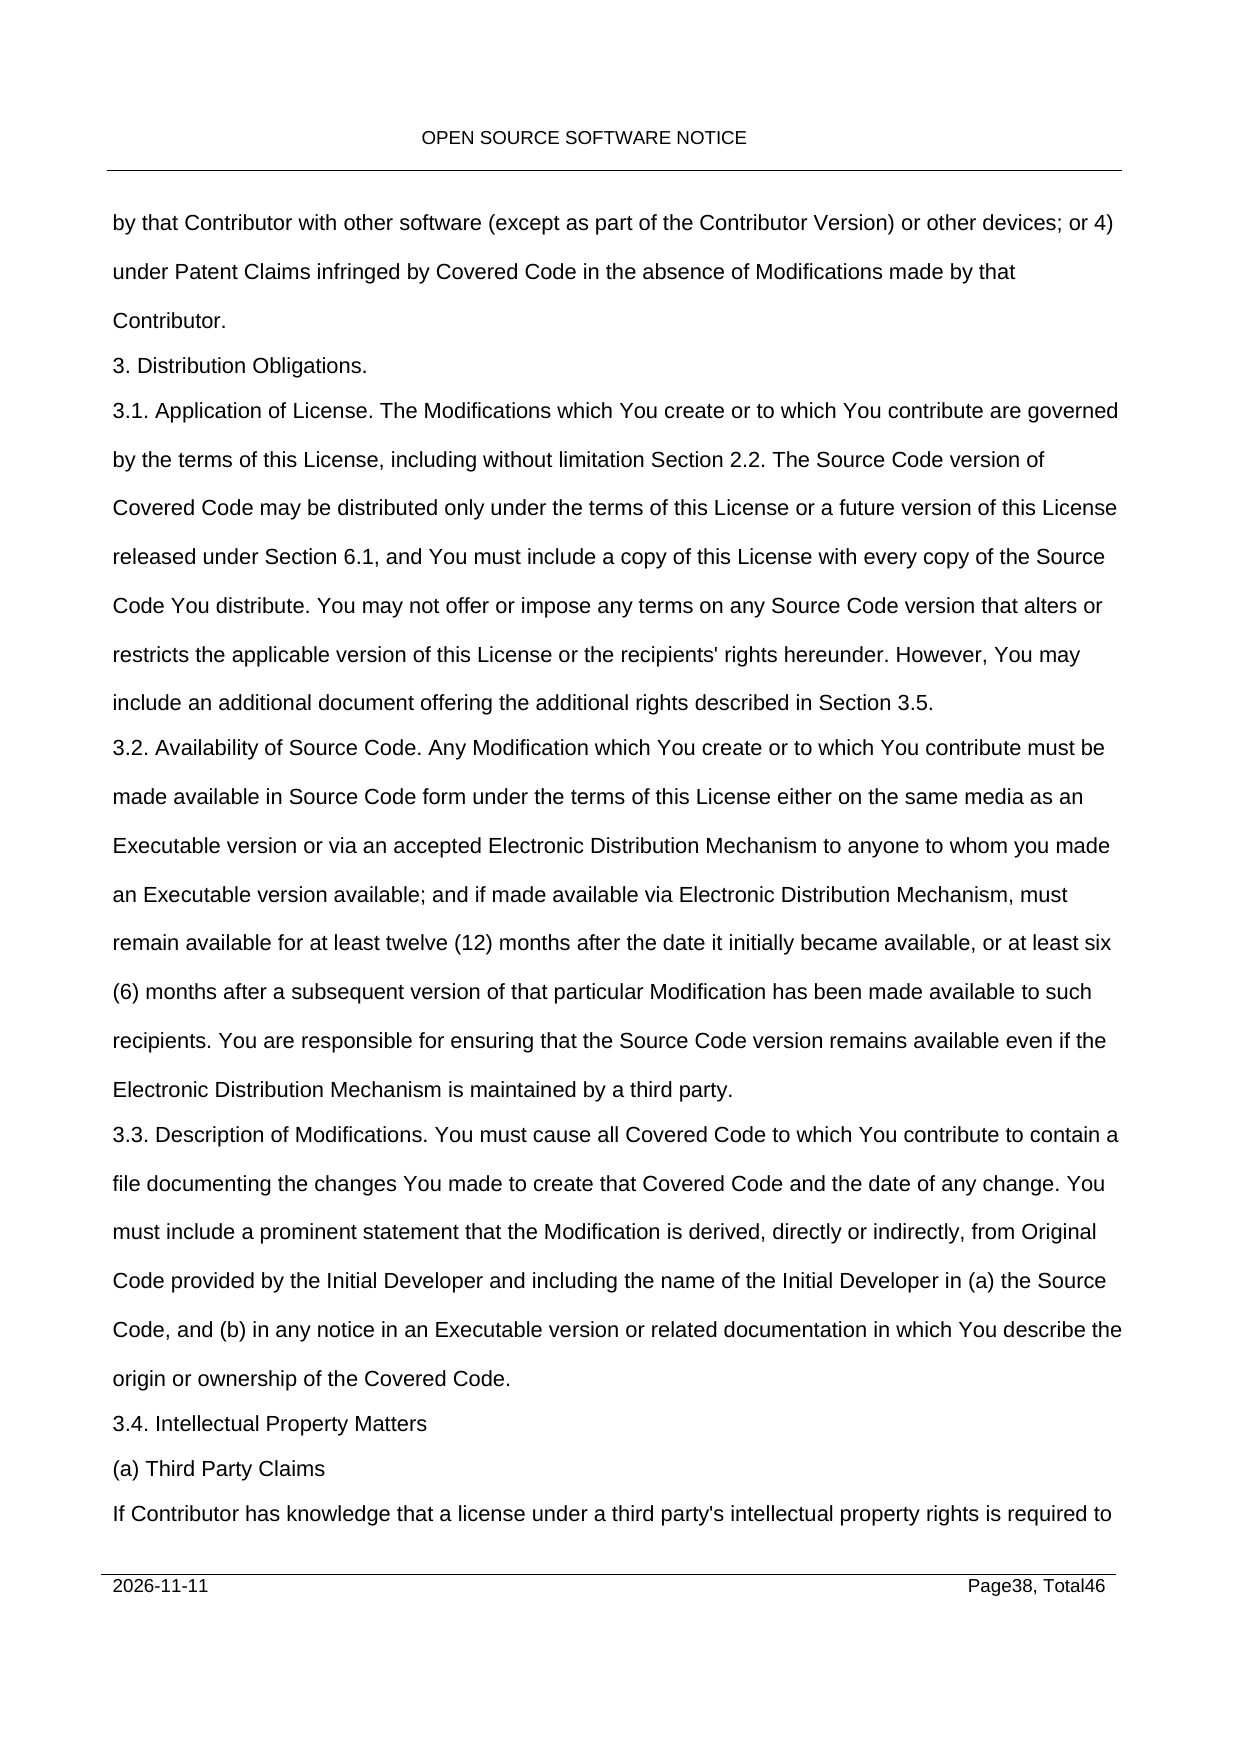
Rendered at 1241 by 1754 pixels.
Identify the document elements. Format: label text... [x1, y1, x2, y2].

text 3.4. Intellectual Property Matters [112, 1407, 1128, 1439]
text 3.2. Availability of Source Code. Any Modification which You create or to which You contribute must be made available in Source Code form under the terms of this License either on the same media as an Executable version or via an accepted Electronic Distribution Mechanism to anyone to whom you made an Executable version available; and if made available via Electronic Distribution Mechanism, must remain available for at least twelve (12) months after the date it initially became available, or at least six (6) months after a subsequent version of that particular Modification has been made available to such recipients. You are responsible for ensuring that the Source Code version remains available even if the Electronic Distribution Mechanism is maintained by a third party. [112, 732, 1128, 1105]
text 3.3. Description of Modifications. You must cause all Covered Code to which You contribute to contain a file documenting the changes You made to create that Covered Code and the date of any change. You must include a prominent statement that the Modification is derived, directly or indirectly, from Original Code provided by the Initial Developer and including the name of the Initial Developer in (a) the Source Code, and (b) in any notice in an Executable version or related documentation in which You describe the origin or ownership of the Covered Code. [112, 1118, 1128, 1394]
text 3.1. Application of License. The Modifications which You create or to which You contribute are governed by the terms of this License, including without limitation Section 2.2. The Source Code version of Covered Code may be distributed only under the terms of this License or a future version of this License released under Section 6.1, and You must include a copy of this License with every copy of the Source Code You distribute. You may not offer or impose any terms on any Source Code version that alters or restricts the applicable version of this License or the recipients' rights hereunder. However, You may include an additional document offering the additional rights described in Section 3.5. [112, 394, 1128, 719]
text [112, 206, 1128, 336]
text 3. Distribution Obligations. [112, 349, 1128, 381]
text (a) Third Party Claims [112, 1452, 1128, 1484]
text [112, 1497, 1128, 1529]
